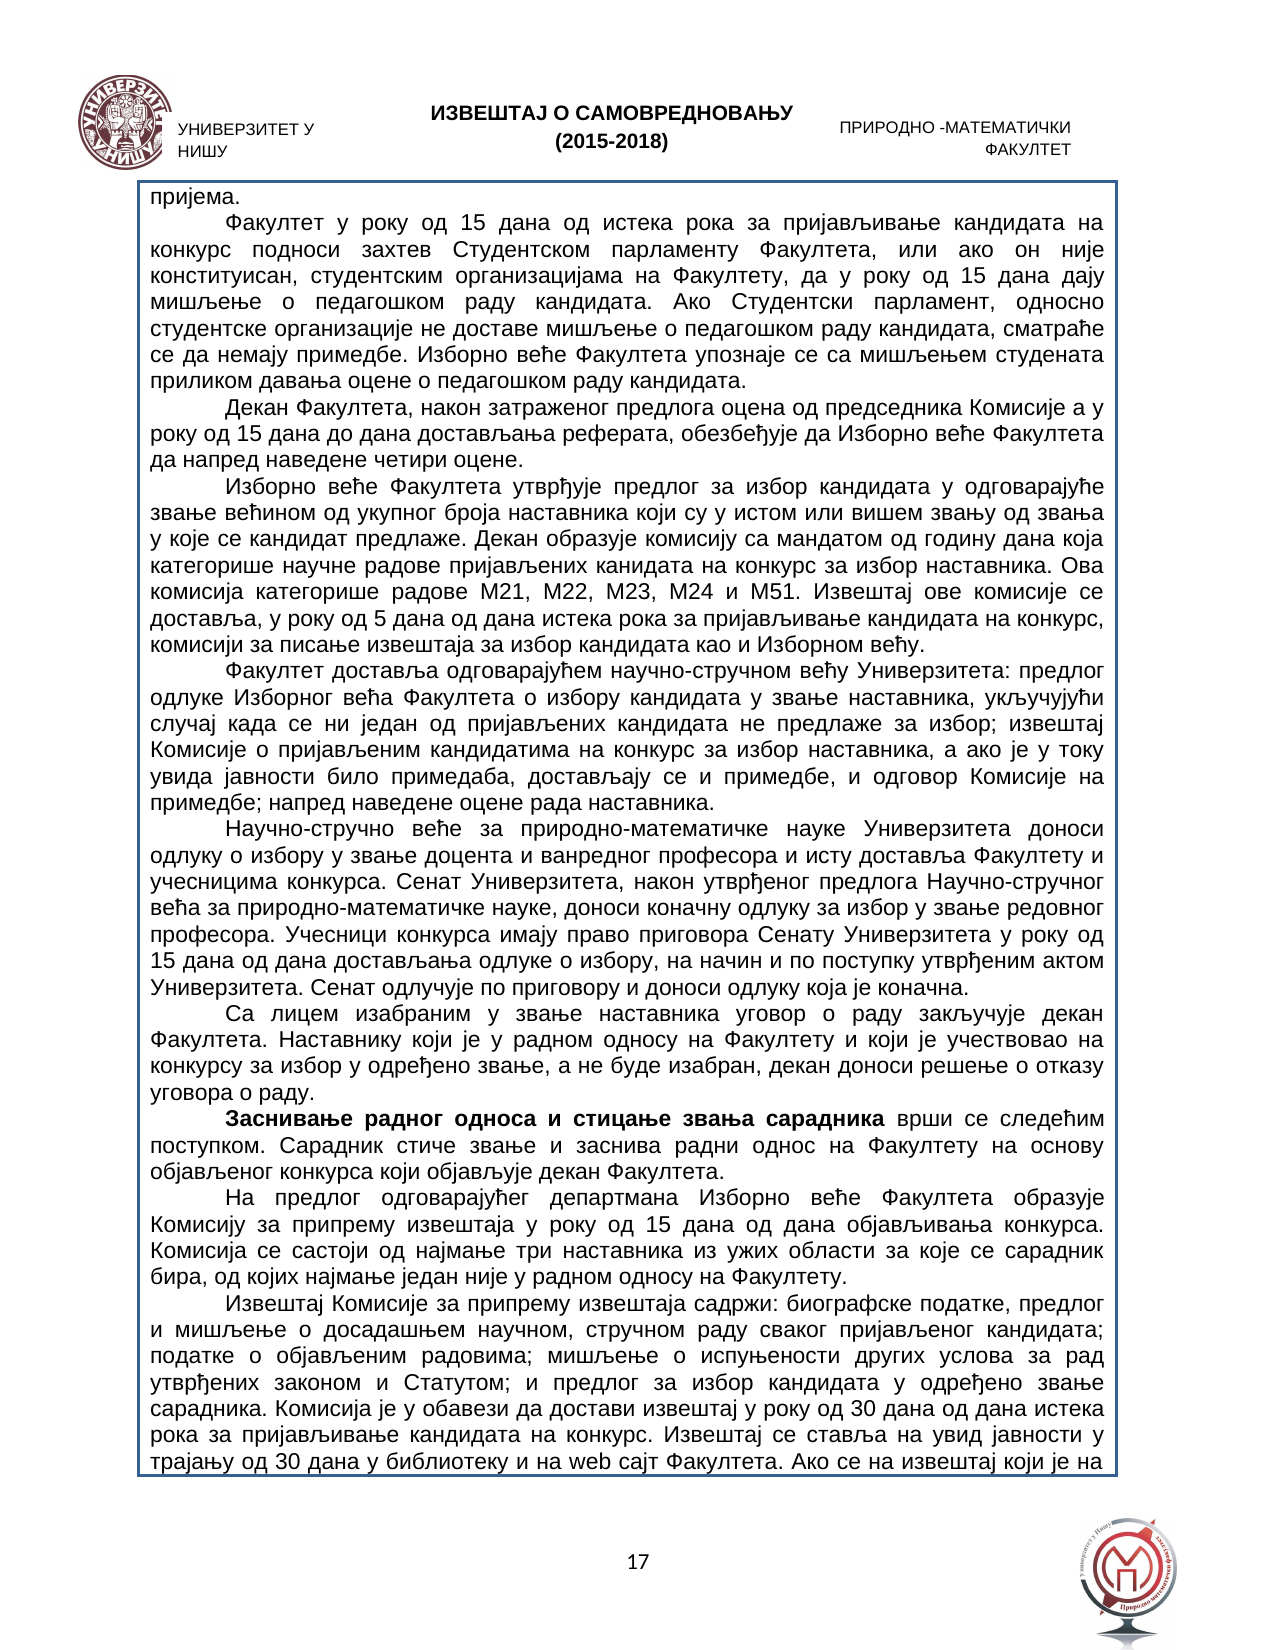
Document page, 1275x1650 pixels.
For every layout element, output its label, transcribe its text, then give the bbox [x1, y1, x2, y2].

picture [78, 75, 173, 170]
picture [1079, 1518, 1177, 1650]
